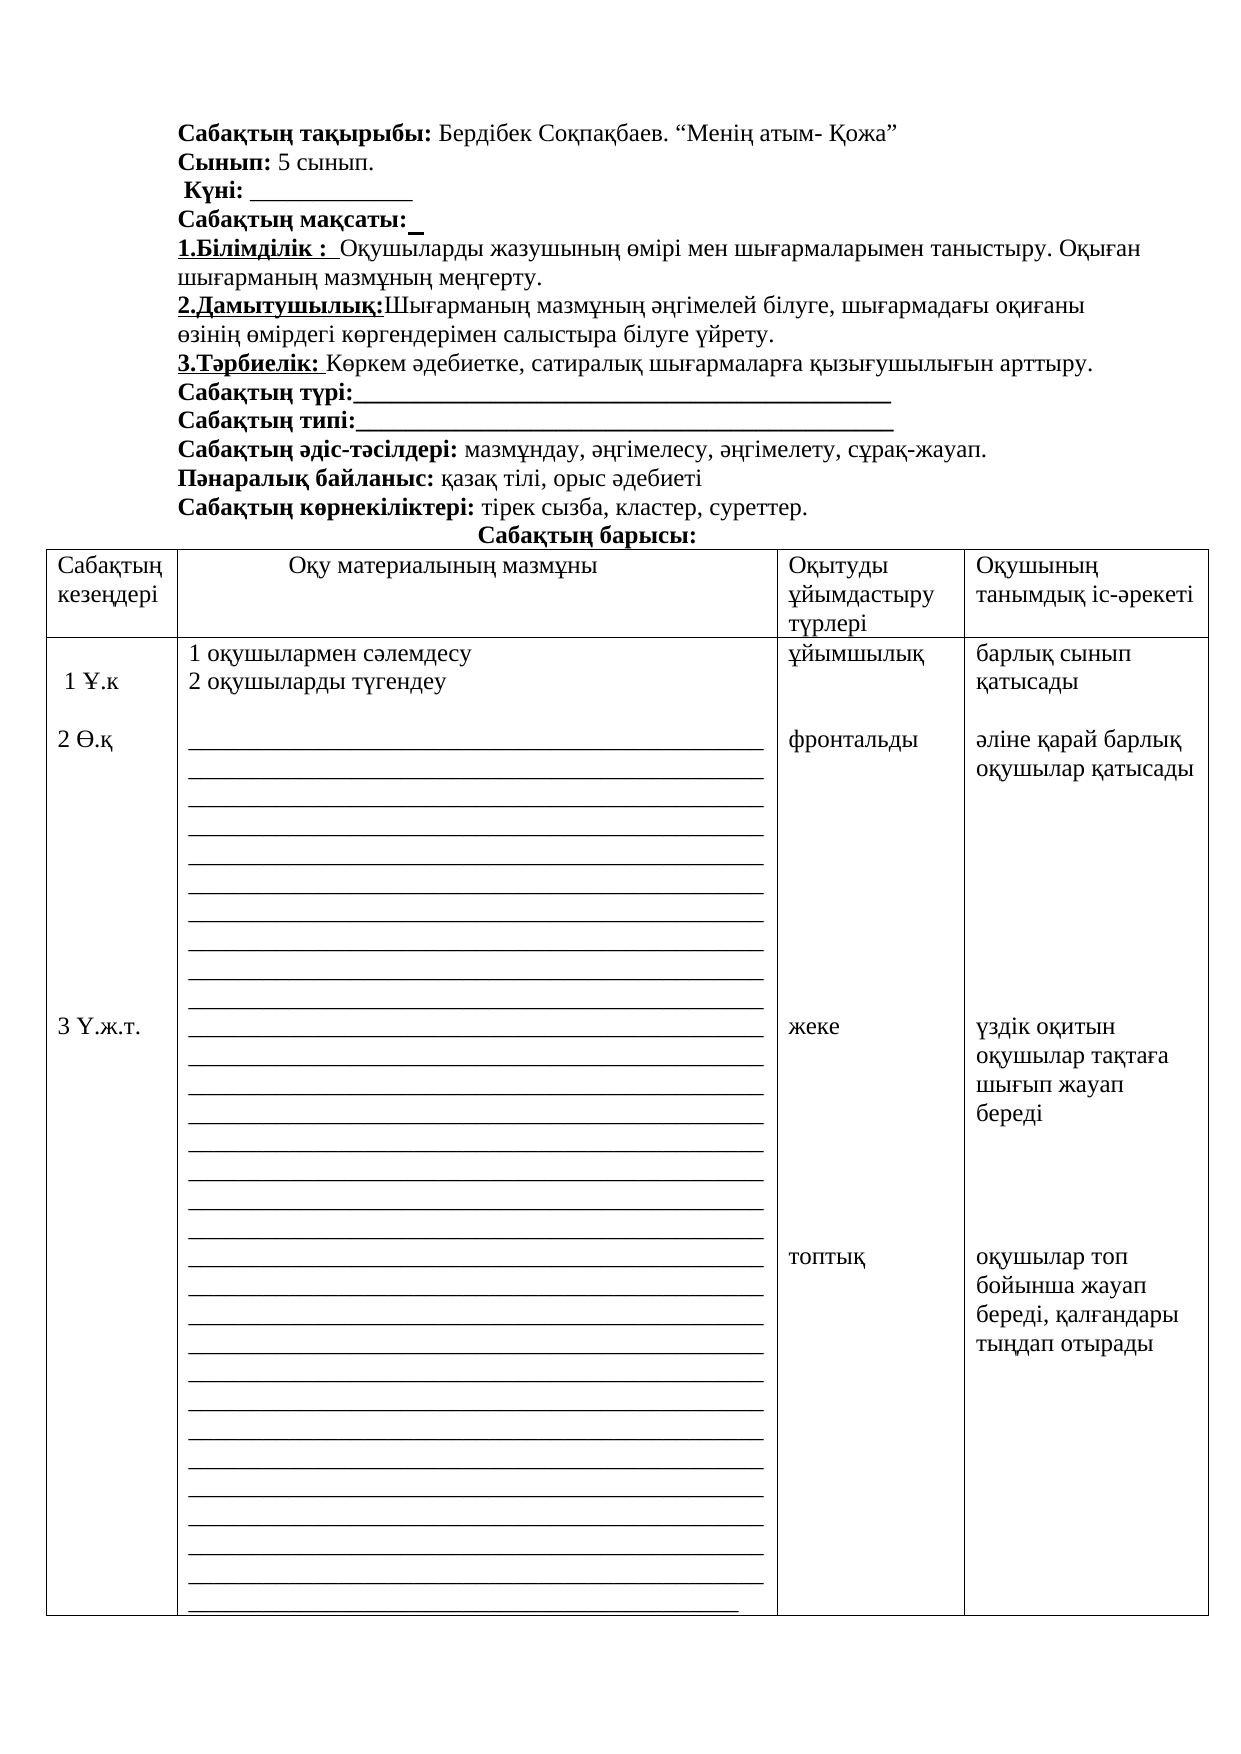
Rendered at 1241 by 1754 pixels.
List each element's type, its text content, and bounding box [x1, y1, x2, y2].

text 3.Тәрбиелік: Көркем әдебиетке, сатиралық шығармаларға қызығушылығын арттыру. [177, 348, 1152, 377]
text Сабақтың көрнекіліктері: тірек сызба, кластер, суреттер. [177, 492, 1152, 521]
text Сабақтың типі:___________________________________________ [177, 406, 1152, 434]
table_header Оқушының танымдық іс-әрекеті [965, 550, 1208, 637]
table_header Сабақтың кезеңдері [47, 550, 177, 637]
text Сабақтың барысы: [177, 521, 1152, 549]
table_header Оқытуды ұйымдастыру түрлері [778, 550, 964, 637]
table_cell 1 Ұ.к 2 Ө.қ 3 Ү.ж.т. [47, 638, 177, 1615]
text Сабақтың мақсаты: [177, 204, 1152, 233]
text Сынып: 5 сынып. [177, 147, 1152, 176]
table_cell 1 оқушылармен сәлемдесу 2 оқушыларды түгендеу ________________________________________________________________________________________________________________________________________________________________________________________________________________________________________________________________________________________________________________________________________________________________________________________________________________________________________________________________________________________________________________________________________________________________________________________________________________________________________________________________________________________________________________________________________________________________________________________________________________________________________________________________________________________________________________________________________________________________________________________________________________________________________________________________________________________________________________________________________________________________________________________________________________________________________________________________________________________________________________________________________________________________________________________________________________________________________________________________________________ [178, 638, 777, 1615]
text Күні: _____________ [177, 176, 1152, 204]
text Пәнаралық байланыс: қазақ тілі, орыс әдебиеті [177, 463, 1152, 492]
text Сабақтың әдіс-тәсілдері: мазмұндау, әңгімелесу, әңгімелету, сұрақ-жауап. [177, 434, 1152, 463]
text Сабақтың тақырыбы: Бердібек Соқпақбаев. “Менің атым- Қожа” [177, 118, 1152, 147]
text Сабақтың түрі:___________________________________________ [177, 377, 1152, 406]
table_cell барлық сынып қатысады әліне қарай барлық оқушылар қатысады үздік оқитын оқушылар тақтаға шығып жауап береді оқушылар топ бойынша жауап береді, қалғандары тыңдап отырады [965, 638, 1208, 1615]
table_header Оқу материалының мазмұны [178, 550, 777, 637]
text 2.Дамытушылық:Шығарманың мазмұның әңгімелей білуге, шығармадағы оқиғаны өзінің өмірдегі көргендерімен салыстыра білуге үйрету. [177, 291, 1152, 348]
text 1.Білімділік : Оқушыларды жазушының өмірі мен шығармаларымен таныстыру. Оқыған шығарманың мазмұның меңгерту. [177, 233, 1152, 291]
table_cell ұйымшылық фронтальды жеке топтық [778, 638, 964, 1615]
